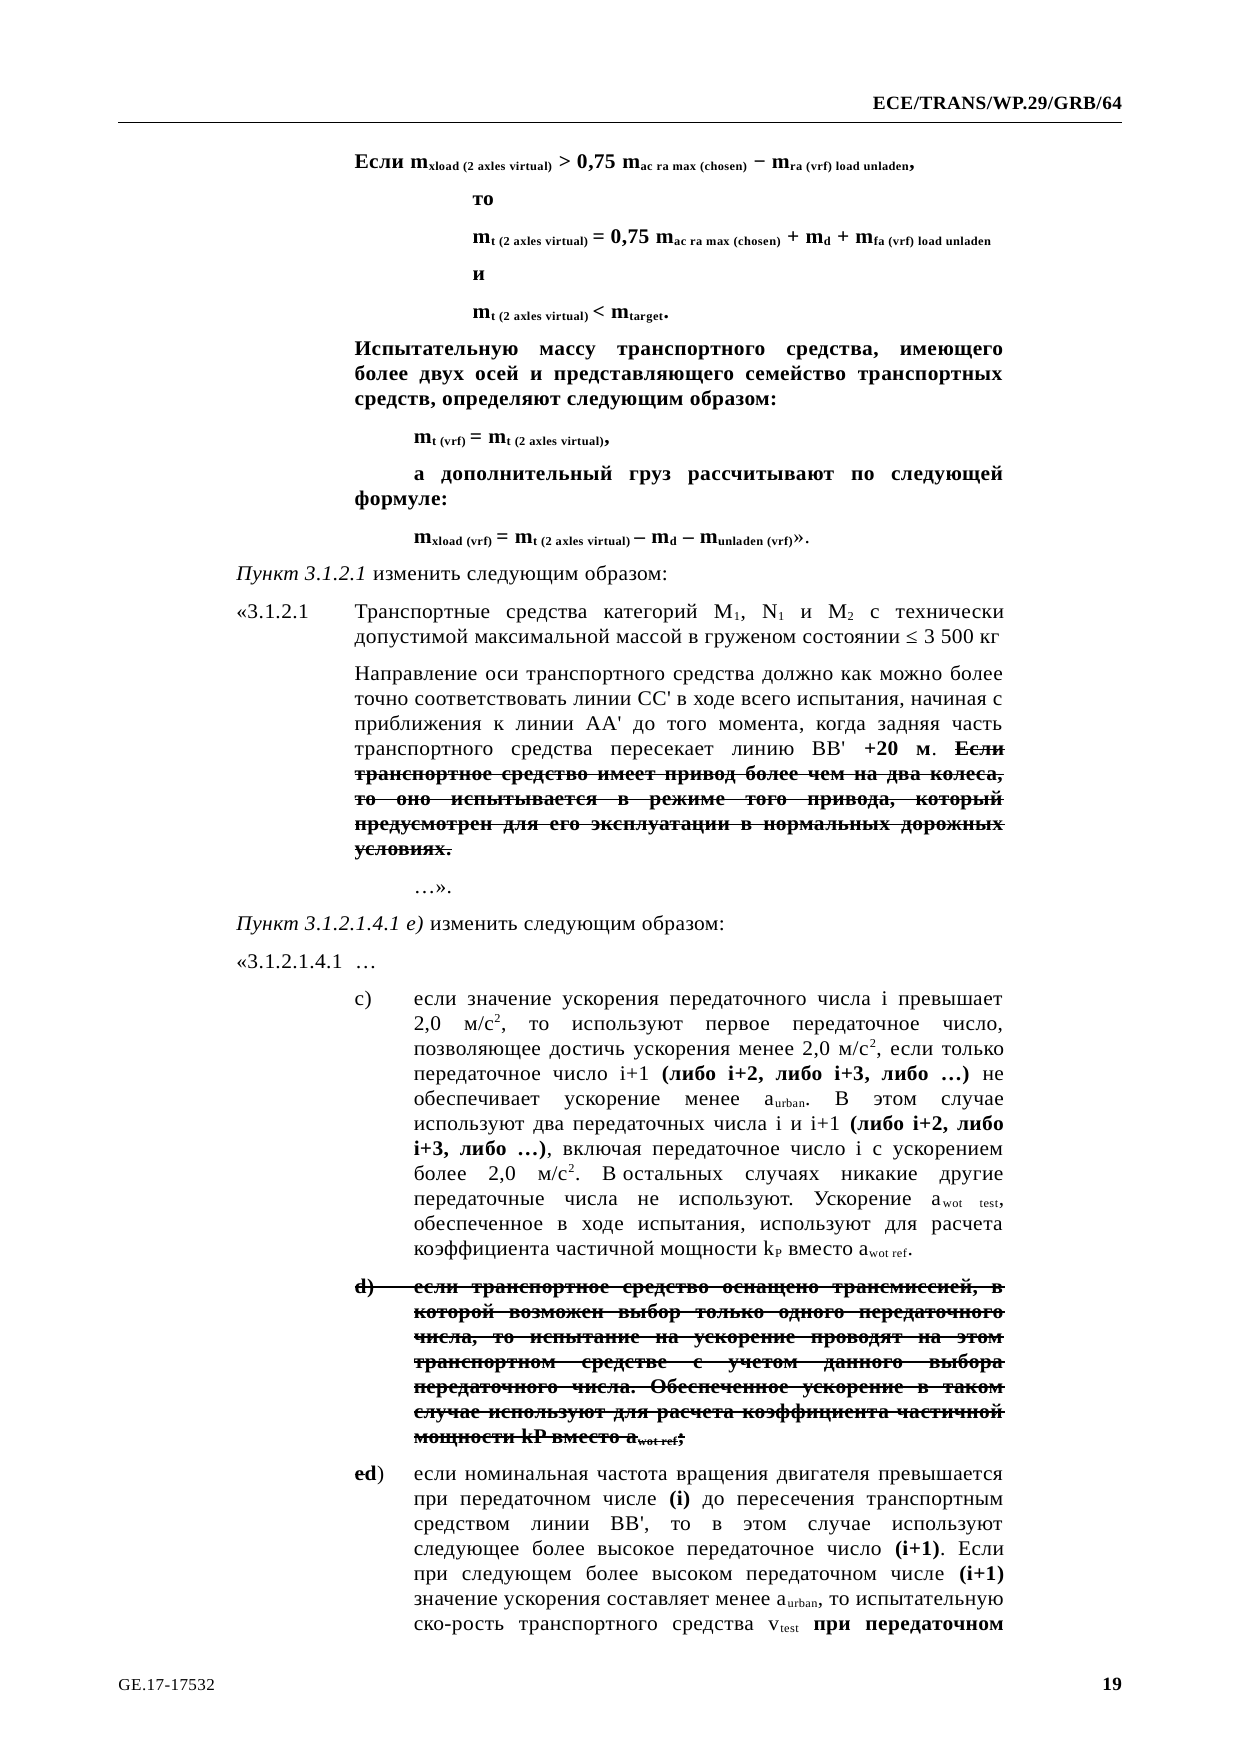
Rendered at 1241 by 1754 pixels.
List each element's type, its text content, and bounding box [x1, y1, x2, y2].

text а дополнительный груз рассчитывают по следующей формуле: [354, 460, 1004, 510]
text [236, 1460, 1004, 1635]
text mxload (vrf) = mt (2 axles virtual) – md – munladen (vrf)». [354, 523, 1004, 548]
text d) если транспортное средство оснащено трансмиссией, в которой возможен выбор только одного передаточного числа, то испытание на ускорение проводят на этом транспортном средстве с учетом данного выбора передаточного числа. Обеспеченное ускорение в таком случае используют для расчета коэффициента частичной мощности kP вместо awot ref; [354, 1287, 1004, 1448]
text mt (2 axles virtual) = 0,75 mac ra max (chosen) + md + mfa (vrf) load unladen [413, 223, 1004, 248]
text Если mxload (2 axles virtual) > 0,75 mac ra max (chosen) − mra (vrf) load unladen, [354, 148, 1004, 173]
text …». [236, 873, 1004, 898]
text то [354, 185, 1004, 210]
text Пункт 3.1.2.1.4.1 е) изменить следующим образом: [236, 910, 1004, 935]
text mt (vrf) = mt (2 axles virtual), [354, 423, 1004, 448]
text Испытательную массу транспортного средства, имеющего более двух осей и представляющего семейство транспортных средств, определяют следующим образом: [354, 335, 1004, 410]
text с) если значение ускорения передаточного числа i превышает 2,0 м/с2, то используют первое передаточное число, позволяющее достичь ускорения менее 2,0 м/с2, если только передаточное число i+1 (либо i+2, либо i+3, либо …) не обеспечивает ускорение менее aurban. В этом случае используют два передаточных числа i и i+1 (либо i+2, либо i+3, либо …), включая передаточное число i с ускорением более 2,0 м/с2. В остальных случаях никакие другие передаточные числа не используют. Ускорение awot test, обеспеченное в ходе испытания, используют для расчета коэффициента частичной мощности kP вместо awot ref. [354, 985, 1004, 1260]
text «3.1.2.1.4.1 … [236, 948, 1004, 973]
text «3.1.2.1 Транспортные средства категорий M1, N1 и M2 с технически допустимой максимальной массой в груженом состоянии ≤ 3 500 кг [236, 598, 1004, 648]
text mt (2 axles virtual) < mtarget. [413, 298, 1004, 323]
text Направление оси транспортного средства должно как можно более точно соответствовать линии СС' в ходе всего испытания, начиная с приближения к линии АА' до того момента, когда задняя часть транспортного средства пересекает линию ВВ' +20 м. Если транспортное средство имеет привод более чем на два колеса, то оно испытывается в режиме того привода, который предусмотрен для его эксплуатации в нормальных дорожных условиях. [236, 660, 1004, 860]
text Пункт 3.1.2.1 изменить следующим образом: [236, 560, 1004, 585]
text и [413, 260, 1004, 285]
